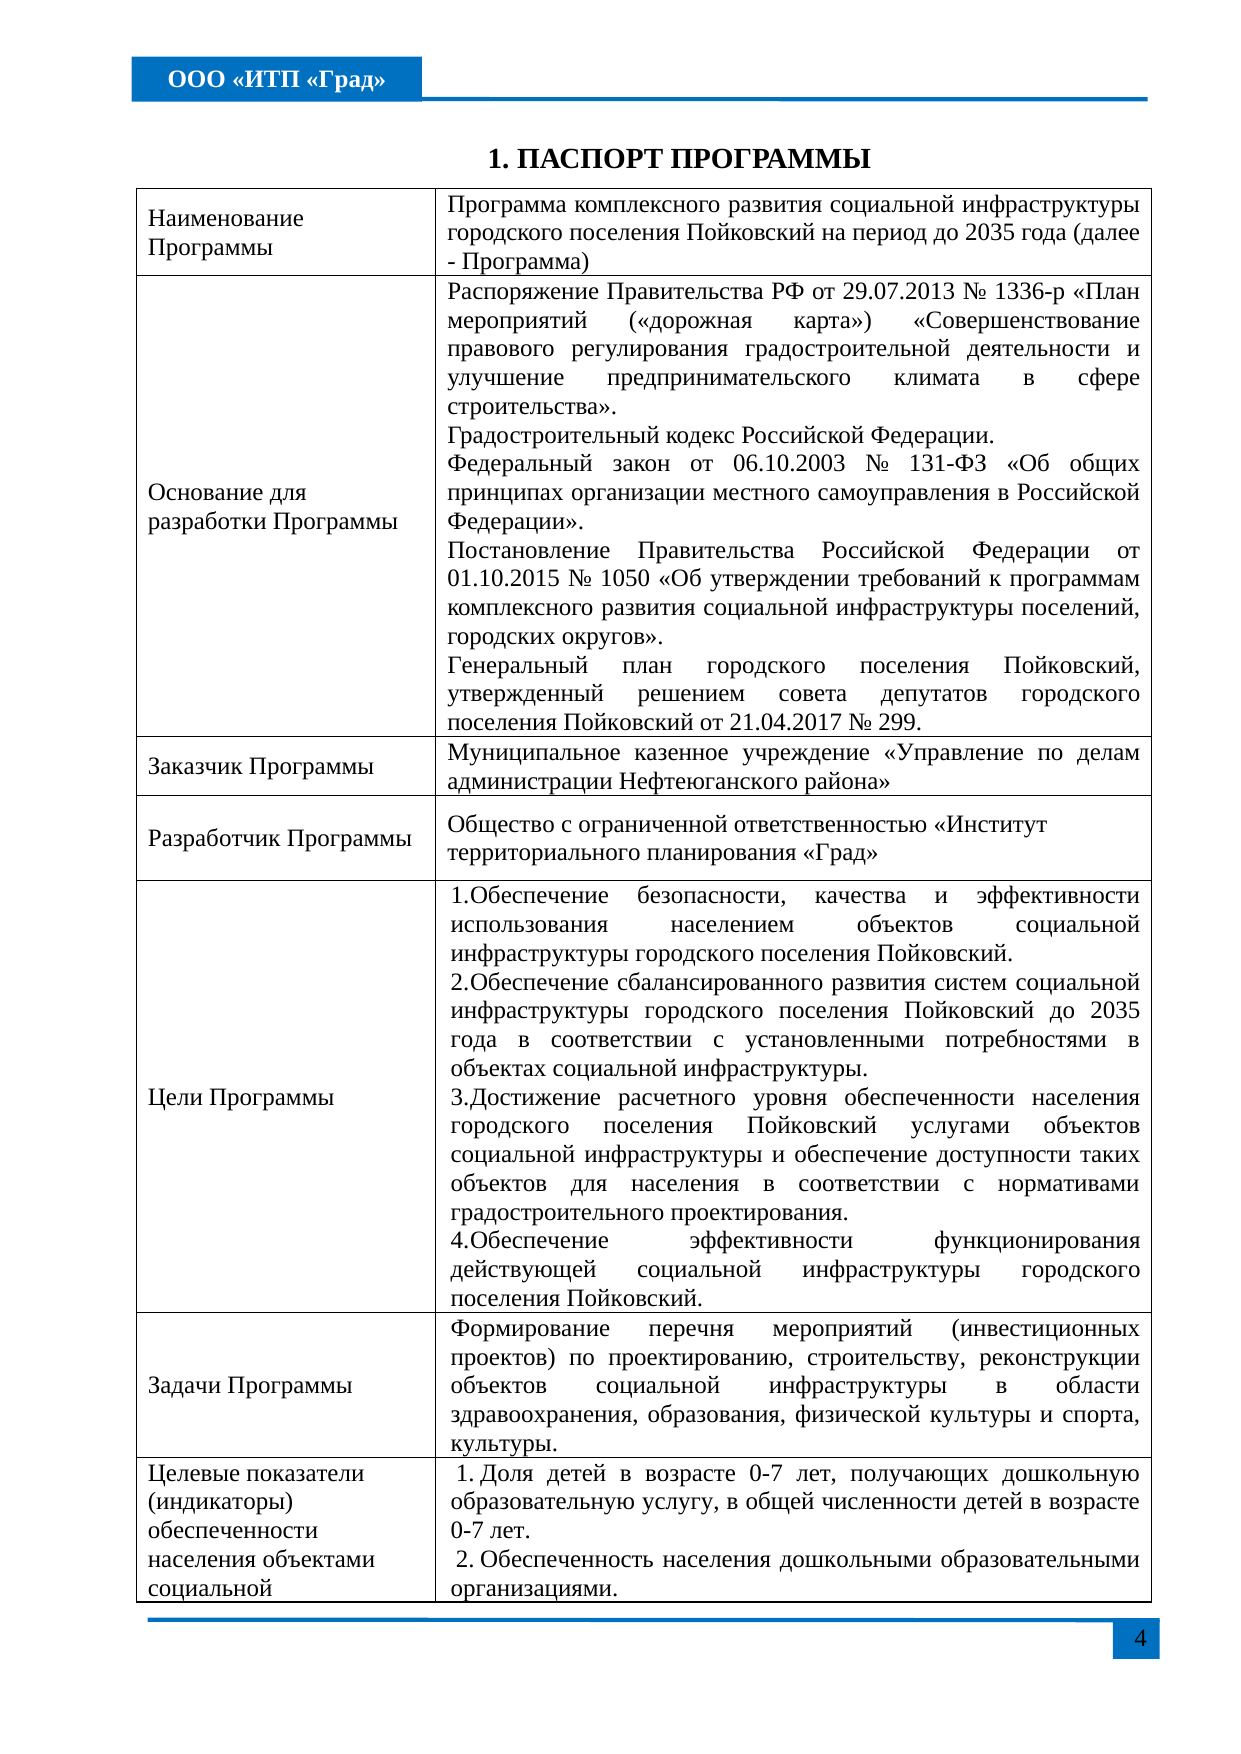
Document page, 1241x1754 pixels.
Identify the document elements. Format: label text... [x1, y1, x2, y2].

table_cell Обеспечение безопасности, качества и эффективности использования населением объектов социальной инфраструктуры городского поселения Пойковский. Обеспечение сбалансированного развития систем социальной инфраструктуры городского поселения Пойковский до 2035 года в соответствии с установленными потребностями в объектах социальной инфраструктуры. Достижение расчетного уровня обеспеченности населения городского поселения Пойковский услугами объектов социальной инфраструктуры и обеспечение доступности таких объектов для населения в соответствии с нормативами градостроительного проектирования. Обеспечение эффективности функционирования действующей социальной инфраструктуры городского поселения Пойковский. [436, 881, 1151, 1312]
table_cell Общество с ограниченной ответственностью «Институт территориального планирования «Град» [436, 796, 1151, 879]
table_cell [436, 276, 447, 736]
table_cell Заказчик Программы [137, 737, 435, 794]
table_cell Формирование перечня мероприятий (инвестиционных проектов) по проектированию, строительству, реконструкции объектов социальной инфраструктуры в области здравоохранения, образования, физической культуры и спорта, культуры. [436, 1313, 1151, 1457]
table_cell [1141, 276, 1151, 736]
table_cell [137, 1458, 435, 1601]
table_cell Муниципальное казенное учреждение «Управление по делам администрации Нефтеюганского района» [436, 737, 1151, 794]
subtitle ПАСПОРТ ПРОГРАММЫ [148, 142, 1152, 175]
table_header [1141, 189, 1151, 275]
table_cell Основание для разработки Программы [137, 276, 435, 736]
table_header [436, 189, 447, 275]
table_cell Задачи Программы [137, 1313, 435, 1457]
table_cell Цели Программы [137, 881, 435, 1312]
table_cell Разработчик Программы [137, 796, 435, 879]
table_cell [436, 1458, 1151, 1601]
table_header Наименование Программы [137, 189, 435, 275]
